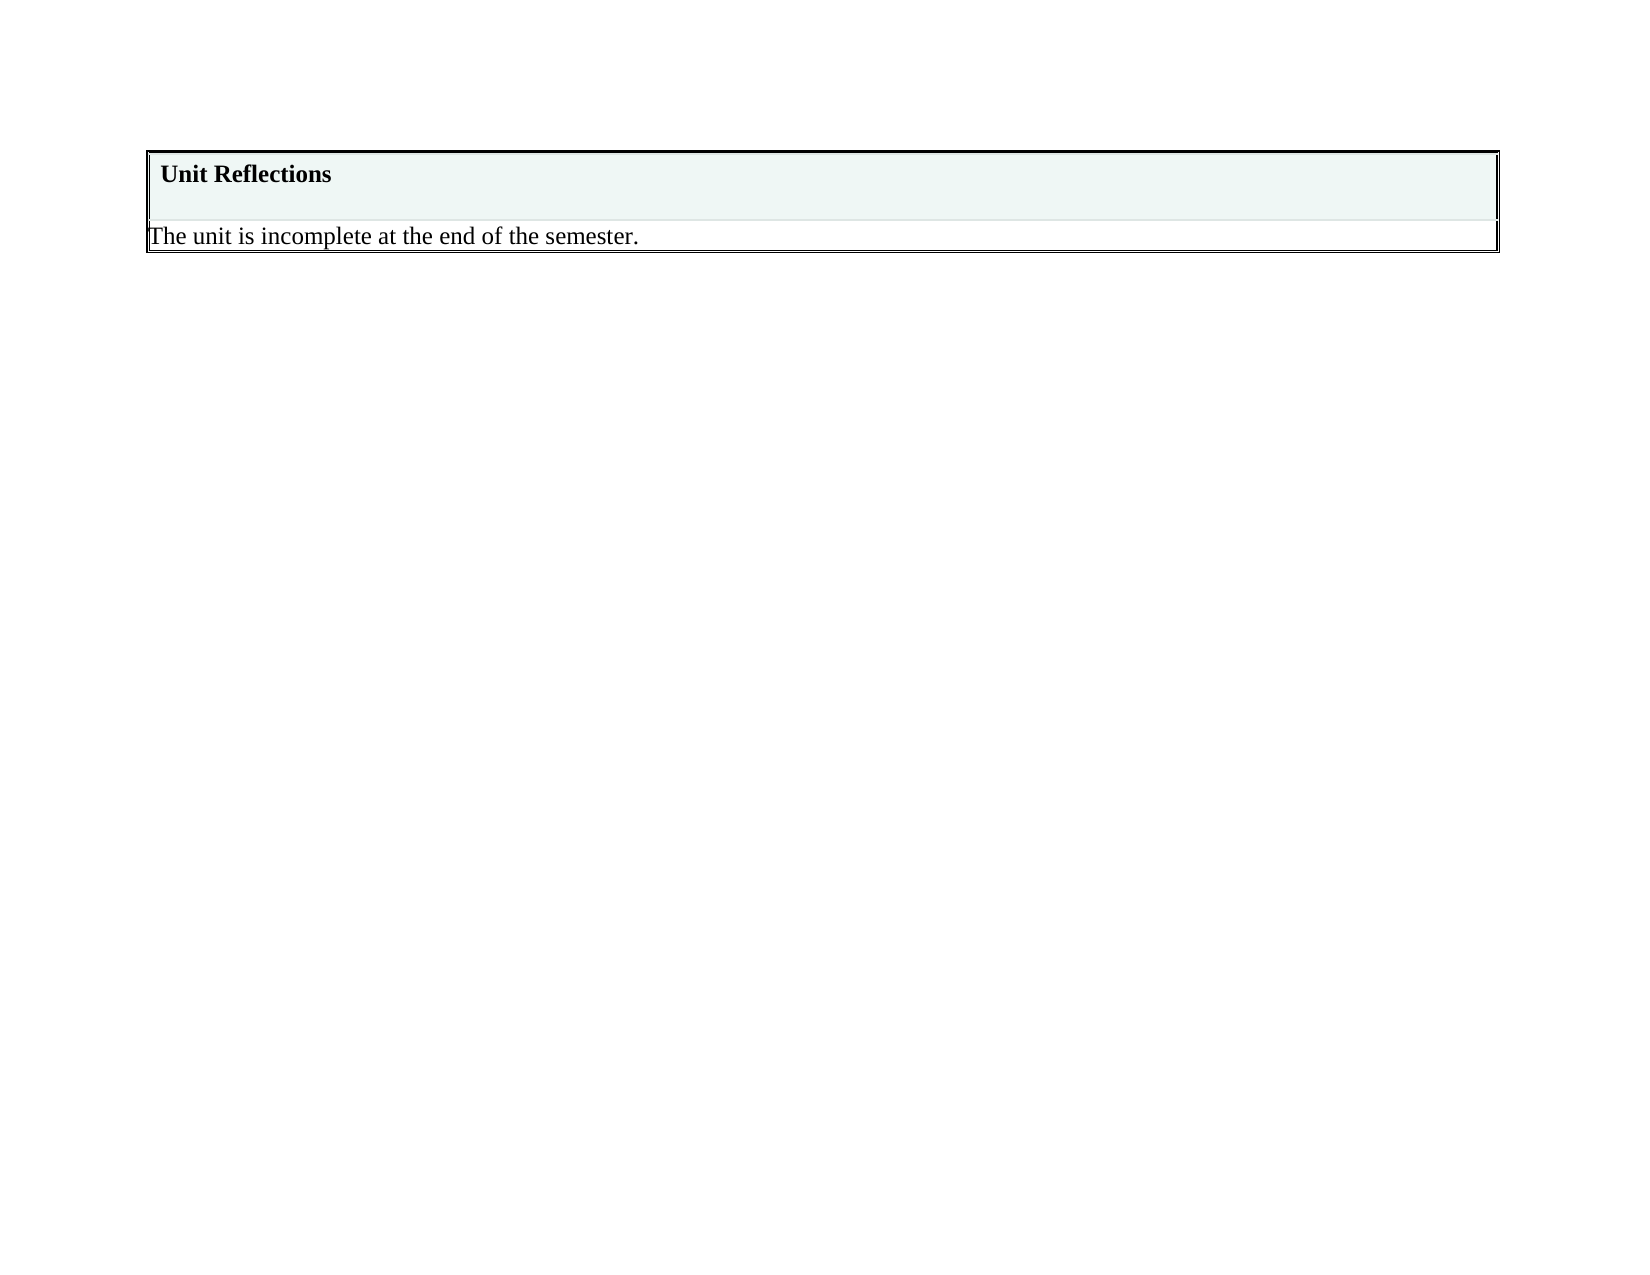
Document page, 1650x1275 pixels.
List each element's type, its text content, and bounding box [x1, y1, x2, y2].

table_cell The unit is incomplete at the end of the semester. [150, 221, 1496, 249]
